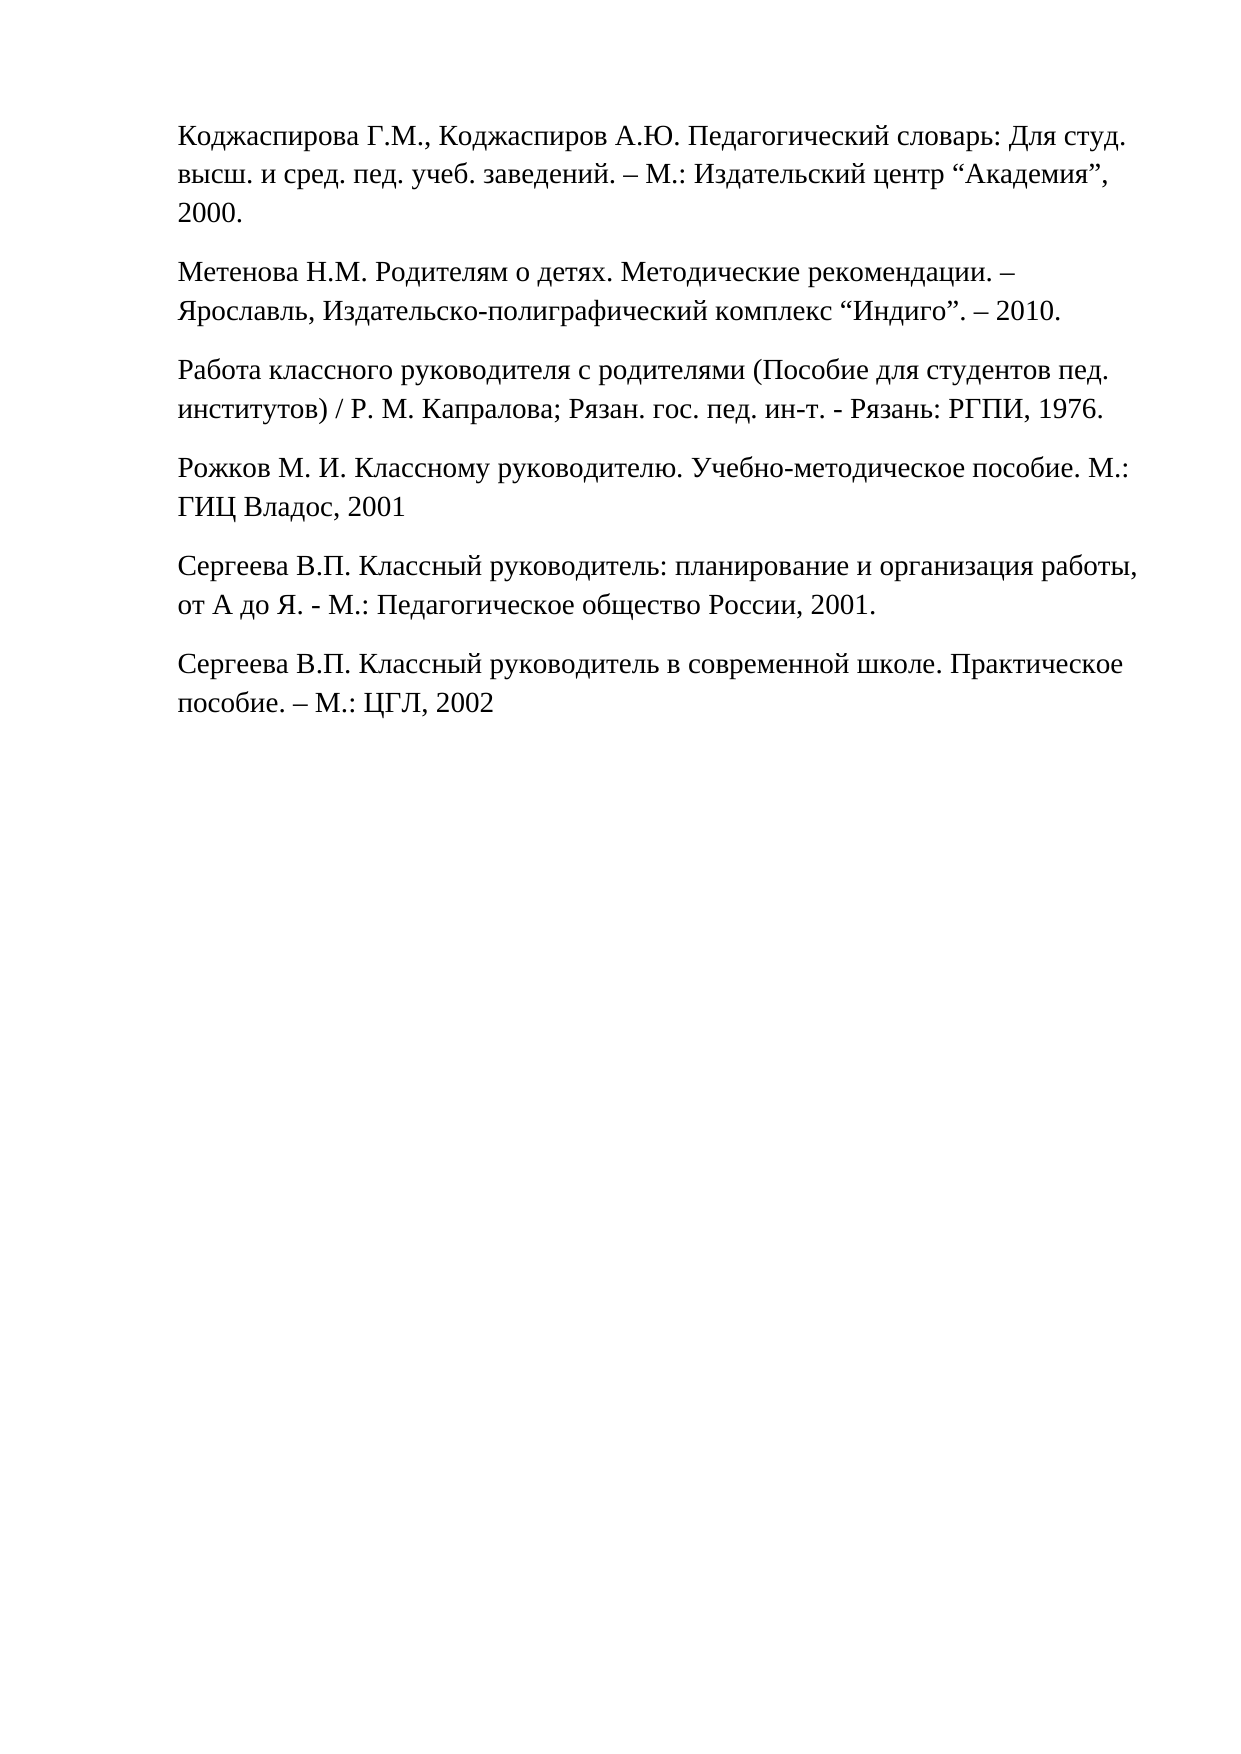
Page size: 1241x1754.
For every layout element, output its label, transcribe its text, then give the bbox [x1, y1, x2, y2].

text Метенова Н.М. Родителям о детях. Методические рекомендации. – Ярославль, Издательско-полиграфический комплекс “Индиго”. – 2010. [177, 254, 1152, 327]
text Работа классного руководителя с родителями (Пособие для студентов пед. институтов) / Р. М. Капралова; Рязан. гос. пед. ин-т. - Рязань: РГПИ, 1976. [177, 352, 1152, 424]
text Сергеева В.П. Классный руководитель: планирование и организация работы, от А до Я. - М.: Педагогическое общество России, 2001. [177, 548, 1152, 620]
text Коджаспирова Г.М., Коджаспиров А.Ю. Педагогический словарь: Для студ. высш. и сред. пед. учеб. заведений. – М.: Издательский центр “Академия”, 2000. [177, 118, 1152, 229]
text Сергеева В.П. Классный руководитель в современной школе. Практическое пособие. – М.: ЦГЛ, 2002 [177, 646, 1152, 718]
text Рожков М. И. Классному руководителю. Учебно-методическое пособие. М.: ГИЦ Владос, 2001 [177, 450, 1152, 522]
